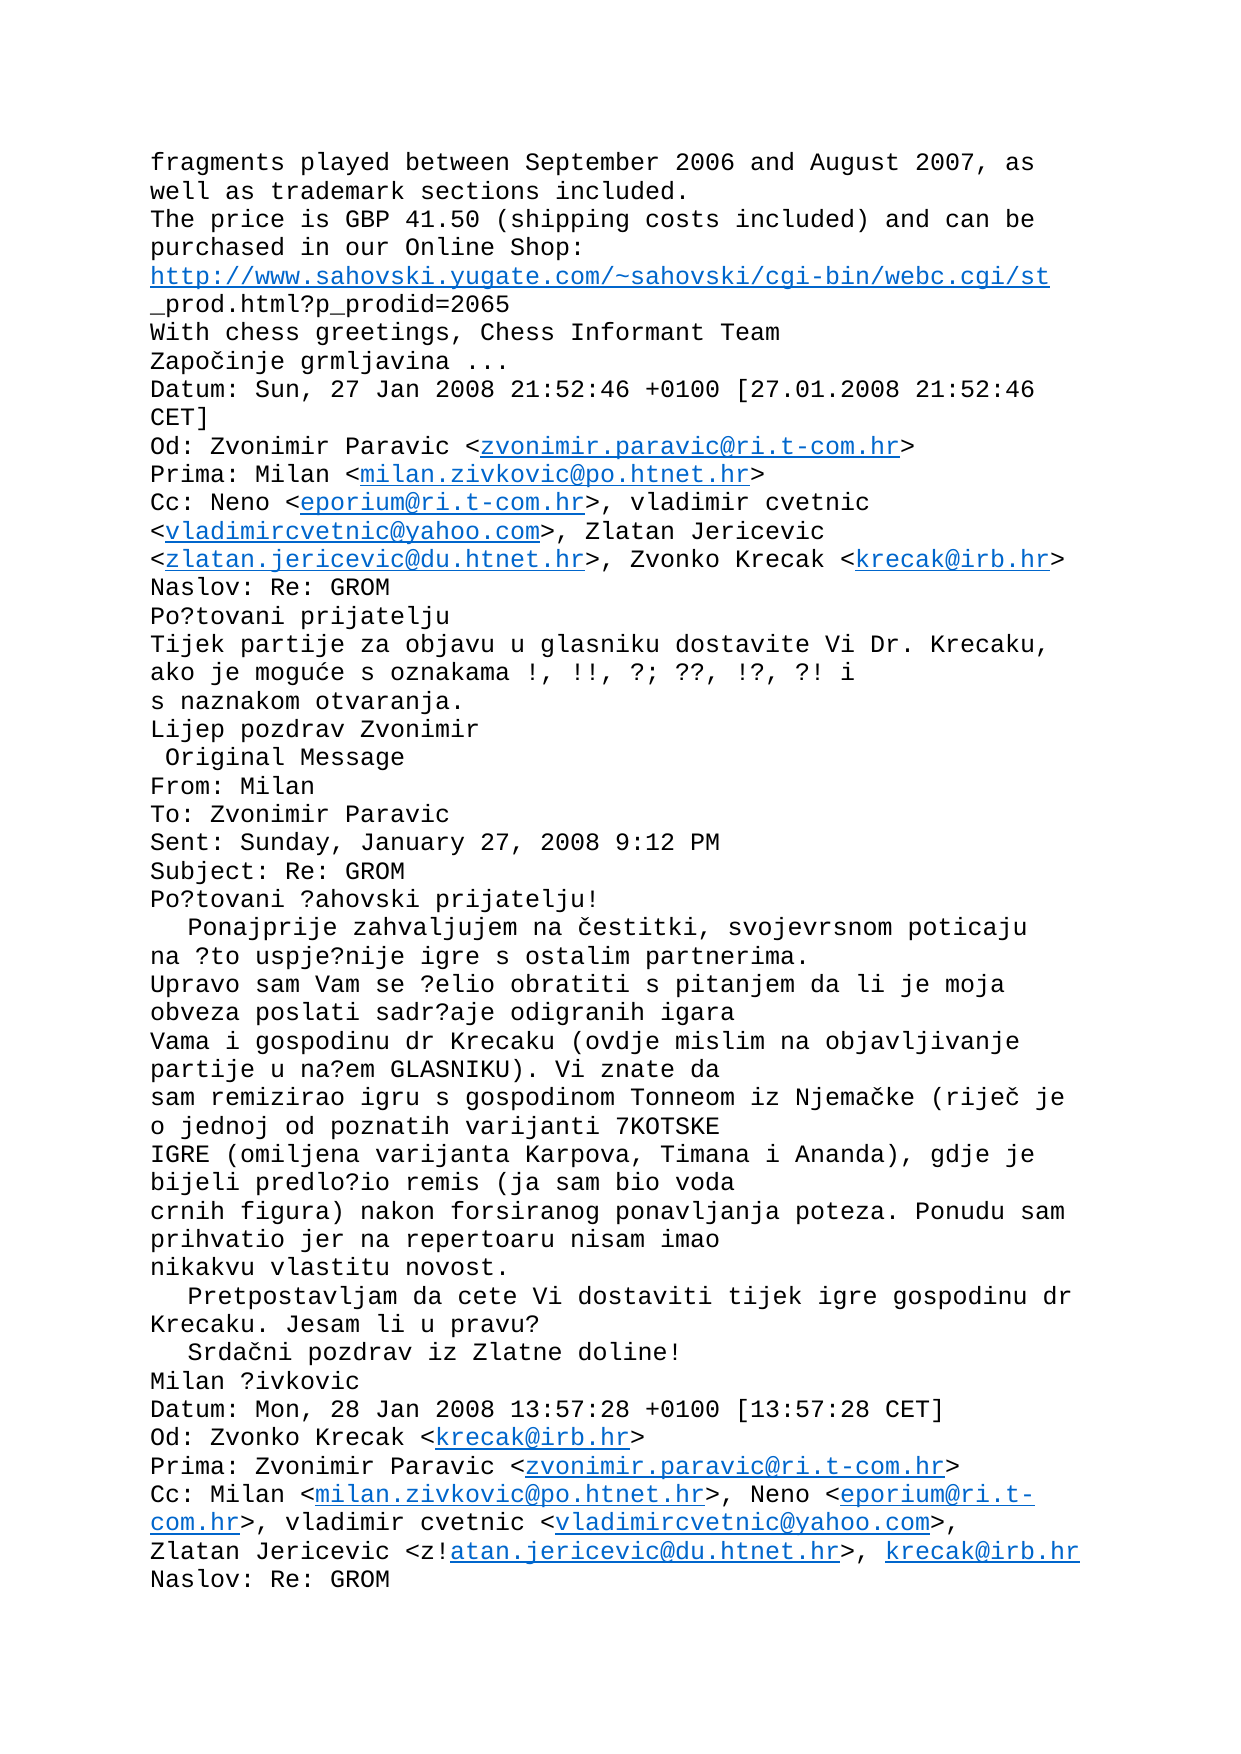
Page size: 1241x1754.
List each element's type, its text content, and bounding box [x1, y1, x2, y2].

text Prima: Milan <milan.zivkovic@po.htnet.hr> [150, 462, 1090, 490]
text Od: Zvonko Krecak <krecak@irb.hr> [150, 1425, 1090, 1453]
text Sent: Sunday, January 27, 2008 9:12 PM [150, 830, 1090, 858]
text Original Message [150, 745, 1090, 773]
text Prima: Zvonimir Paravic <zvonimir.paravic@ri.t-com.hr> [150, 1453, 1090, 1482]
text Po?tovani ?ahovski prijatelju! [150, 887, 1090, 915]
text Pretpostavljam da cete Vi dostaviti tijek igre gospodinu dr Krecaku. Jesam li u pravu? [150, 1283, 1090, 1340]
text Ponajprije zahvaljujem na čestitki, svojevrsnom poticaju na ?to uspje?nije igre s ostalim partnerima. Upravo sam Vam se ?elio obratiti s pitanjem da li je moja obveza poslati sadr?aje odigranih igara Vama i gospodinu dr Krecaku (ovdje mislim na objavljivanje partije u na?em GLASNIKU). Vi znate da sam remizirao igru s gospodinom Tonneom iz Njemačke (riječ je o jednoj od poznatih varijanti 7KOTSKE IGRE (omiljena varijanta Karpova, Timana i Ananda), gdje je bijeli predlo?io remis (ja sam bio voda crnih figura) nakon forsiranog ponavljanja poteza. Ponudu sam prihvatio jer na repertoaru nisam imao nikakvu vlastitu novost. [150, 915, 1090, 1283]
text Srdačni pozdrav iz Zlatne doline! [150, 1340, 1090, 1368]
text Datum: Mon, 28 Jan 2008 13:57:28 +0100 [13:57:28 CET] [150, 1397, 1090, 1425]
text Cc: Neno <eporium@ri.t-com.hr>, vladimir cvetnic <vladimircvetnic@yahoo.com>, Zlatan Jericevic <zlatan.jericevic@du.htnet.hr>, Zvonko Krecak <krecak@irb.hr> [150, 490, 1090, 575]
text From: Milan [150, 773, 1090, 802]
text Započinje grmljavina ... [150, 348, 1090, 377]
text Tijek partije za objavu u glasniku dostavite Vi Dr. Krecaku, ako je moguće s oznakama !, !!, ?; ??, !?, ?! i s naznakom otvaranja. [150, 632, 1090, 717]
text Lijep pozdrav Zvonimir [150, 717, 1090, 745]
text Datum: Sun, 27 Jan 2008 21:52:46 +0100 [27.01.2008 21:52:46 CET] [150, 377, 1090, 433]
text Subject: Re: GROM [150, 858, 1090, 887]
text Naslov: Re: GROM Po?tovani prijatelju [150, 575, 1090, 632]
text Milan ?ivkovic [150, 1368, 1090, 1397]
text Cc: Milan <milan.zivkovic@po.htnet.hr>, Neno <eporium@ri.t-com.hr>, vladimir cvetnic <vladimircvetnic@yahoo.com>, Zlatan Jericevic <z!atan.jericevic@du.htnet.hr>, krecak@irb.hr Naslov: Re: GROM [150, 1482, 1090, 1595]
text Od: Zvonimir Paravic <zvonimir.paravic@ri.t-com.hr> [150, 433, 1090, 462]
text fragments played between September 2006 and August 2007, as well as trademark sections included. [150, 150, 1090, 207]
text The price is GBP 41.50 (shipping costs included) and can be purchased in our Online Shop: http://www.sahovski.yugate.com/~sahovski/cgi-bin/webc.cgi/st _prod.html?p_prodid=2065 With chess greetings, Chess Informant Team [150, 207, 1090, 348]
text To: Zvonimir Paravic [150, 802, 1090, 830]
